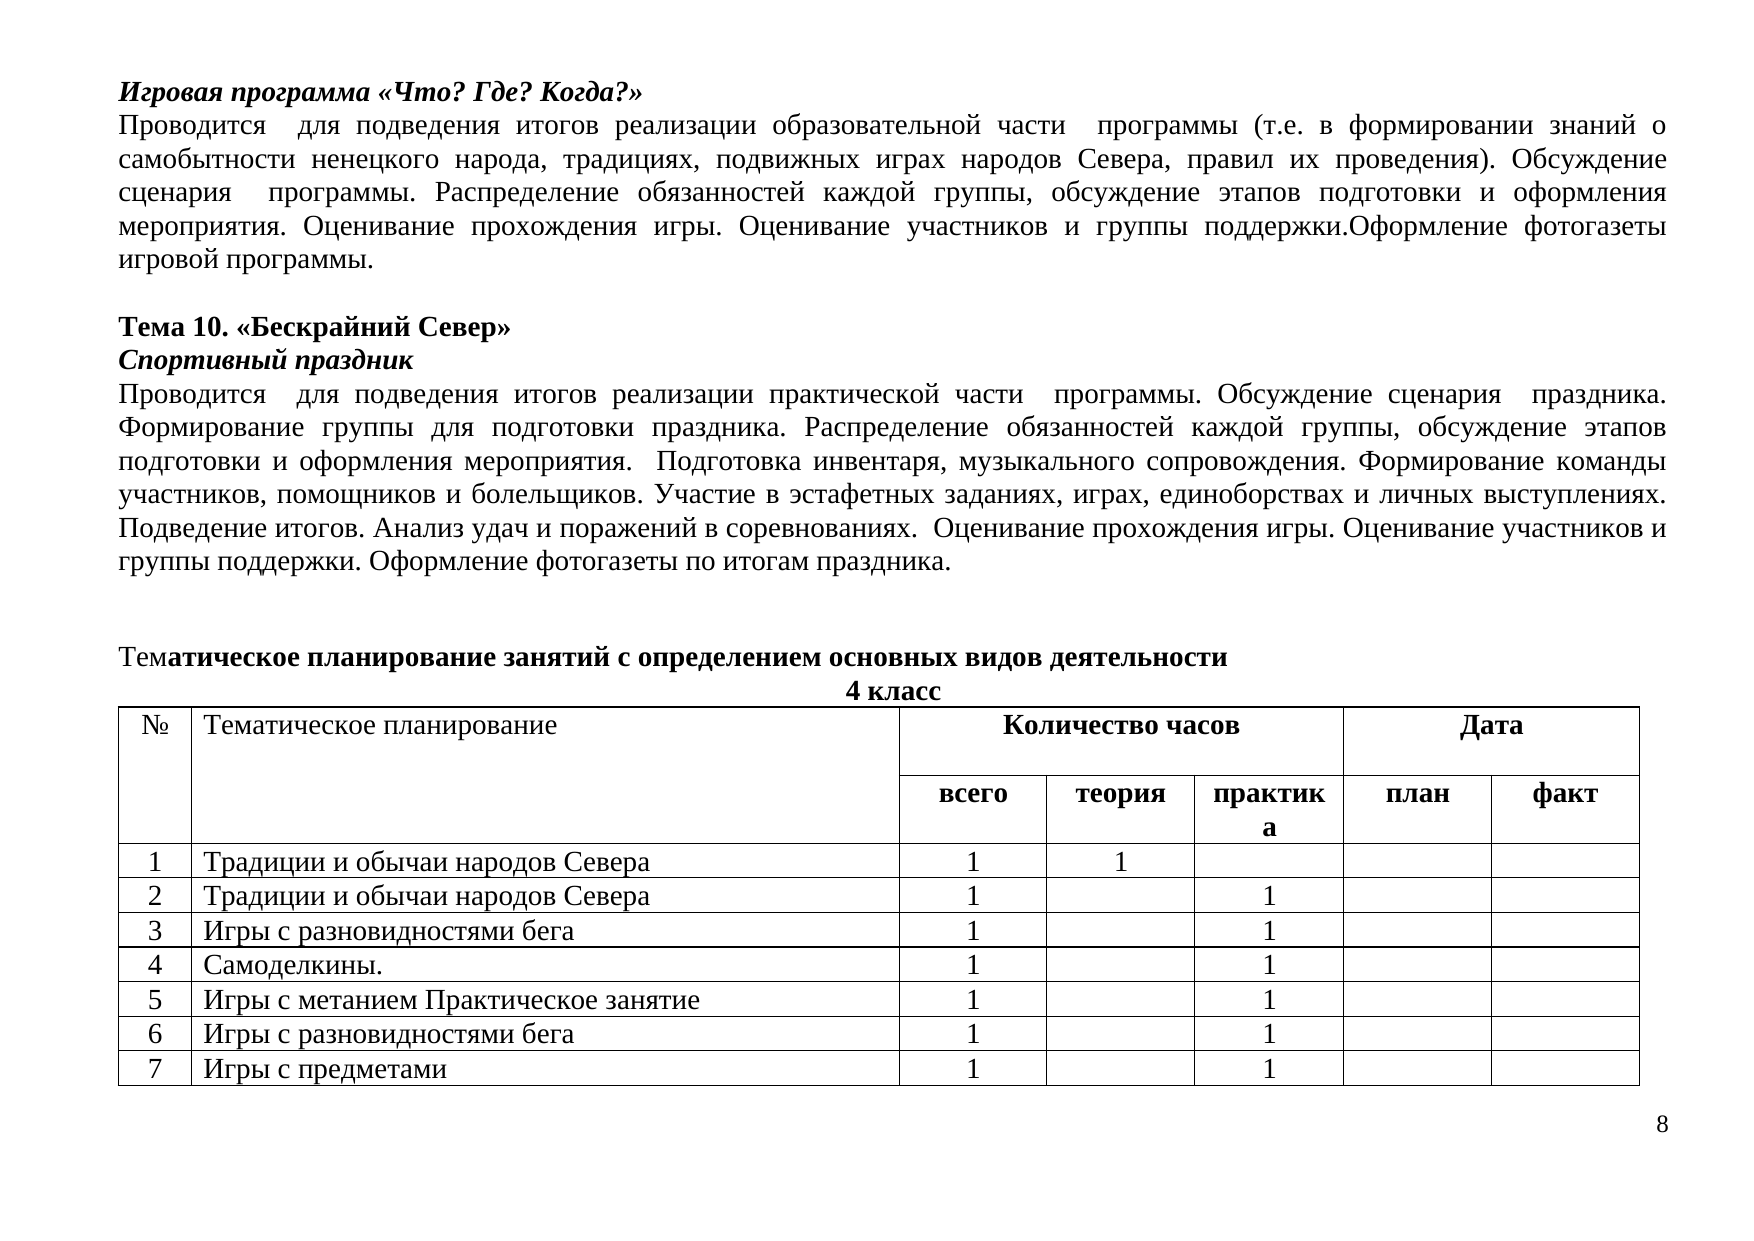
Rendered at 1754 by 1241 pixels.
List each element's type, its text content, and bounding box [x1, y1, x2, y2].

table_cell 3 [119, 913, 191, 946]
table_cell [1492, 948, 1639, 981]
text Тематическое планирование занятий с определением основных видов деятельности [118, 639, 1668, 673]
table_cell Игры с разновидностями бега [192, 1017, 899, 1050]
table_cell Самоделкины. [192, 948, 899, 981]
table_cell 1 [1195, 1051, 1343, 1085]
table_cell 1 [1195, 878, 1343, 912]
table_header Тематическое планирование [192, 708, 899, 843]
table_cell [1047, 1017, 1194, 1050]
table_cell [1344, 844, 1491, 877]
text Проводится для подведения итогов реализации образовательной части программы (т.е. в формировании знаний о самобытности ненецкого народа, традициях, подвижных играх народов Севера, правил их проведения). Обсуждение сценария программы. Распределение обязанностей каждой группы, обсуждение этапов подготовки и оформления мероприятия. Оценивание прохождения игры. Оценивание участников и группы поддержки.Оформление фотогазеты игровой программы. [118, 107, 1668, 275]
table_cell [1047, 982, 1194, 1016]
table_header № [119, 708, 191, 843]
table_cell 1 [900, 948, 1046, 981]
text Проводится для подведения итогов реализации практической части программы. Обсуждение сценария праздника. Формирование группы для подготовки праздника. Распределение обязанностей каждой группы, обсуждение этапов подготовки и оформления мероприятия. Подготовка инвентаря, музыкального сопровождения. Формирование команды участников, помощников и болельщиков. Участие в эстафетных заданиях, играх, единоборствах и личных выступлениях. Подведение итогов. Анализ удач и поражений в соревнованиях. Оценивание прохождения игры. Оценивание участников и группы поддержки. Оформление фотогазеты по итогам праздника. [118, 376, 1668, 577]
table_cell теория [1047, 776, 1194, 843]
table_cell Игры с предметами [192, 1051, 899, 1085]
table_header Количество часов [900, 708, 1343, 774]
table_cell [1492, 878, 1639, 912]
table_cell [1344, 913, 1491, 946]
table_cell 1 [900, 913, 1046, 946]
table_cell [1344, 948, 1491, 981]
table_cell 7 [119, 1051, 191, 1085]
text Спортивный праздник [118, 342, 1668, 376]
table_header Дата [1344, 708, 1639, 774]
table_cell всего [900, 776, 1046, 843]
table_cell факт [1492, 776, 1639, 843]
table_cell план [1344, 776, 1491, 843]
table_cell [1344, 878, 1491, 912]
table_cell 1 [900, 982, 1046, 1016]
table_cell 1 [900, 844, 1046, 877]
table_cell 1 [1195, 913, 1343, 946]
table_cell Игры с метанием Практическое занятие [192, 982, 899, 1016]
text Тема 10. «Бескрайний Север» [118, 309, 1668, 342]
table_cell 6 [119, 1017, 191, 1050]
table_cell [1047, 878, 1194, 912]
table_cell 2 [119, 878, 191, 912]
table_cell 1 [119, 844, 191, 877]
table_cell 1 [1047, 844, 1194, 877]
table_cell 1 [1195, 948, 1343, 981]
table_cell [1492, 982, 1639, 1016]
table_cell [1195, 844, 1343, 877]
table_cell [1047, 948, 1194, 981]
table_cell [1047, 913, 1194, 946]
table_cell [1492, 1051, 1639, 1085]
table_cell [1344, 1017, 1491, 1050]
table_cell [1492, 1017, 1639, 1050]
table_cell [1492, 913, 1639, 946]
table_cell 1 [1195, 982, 1343, 1016]
table_cell Традиции и обычаи народов Севера [192, 878, 899, 912]
table_cell Традиции и обычаи народов Севера [192, 844, 899, 877]
table_cell 1 [900, 878, 1046, 912]
table_cell практика [1195, 776, 1343, 843]
table_cell 4 [119, 948, 191, 981]
table_cell [1344, 1051, 1491, 1085]
table_cell 1 [900, 1017, 1046, 1050]
table_cell [1047, 1051, 1194, 1085]
text 4 класс [118, 673, 1668, 706]
text Игровая программа «Что? Где? Когда?» [118, 74, 1668, 107]
table_cell [1344, 982, 1491, 1016]
table_cell 1 [1195, 1017, 1343, 1050]
table_cell [1492, 844, 1639, 877]
table_cell 5 [119, 982, 191, 1016]
table_cell 1 [900, 1051, 1046, 1085]
table_cell Игры с разновидностями бега [192, 913, 899, 946]
